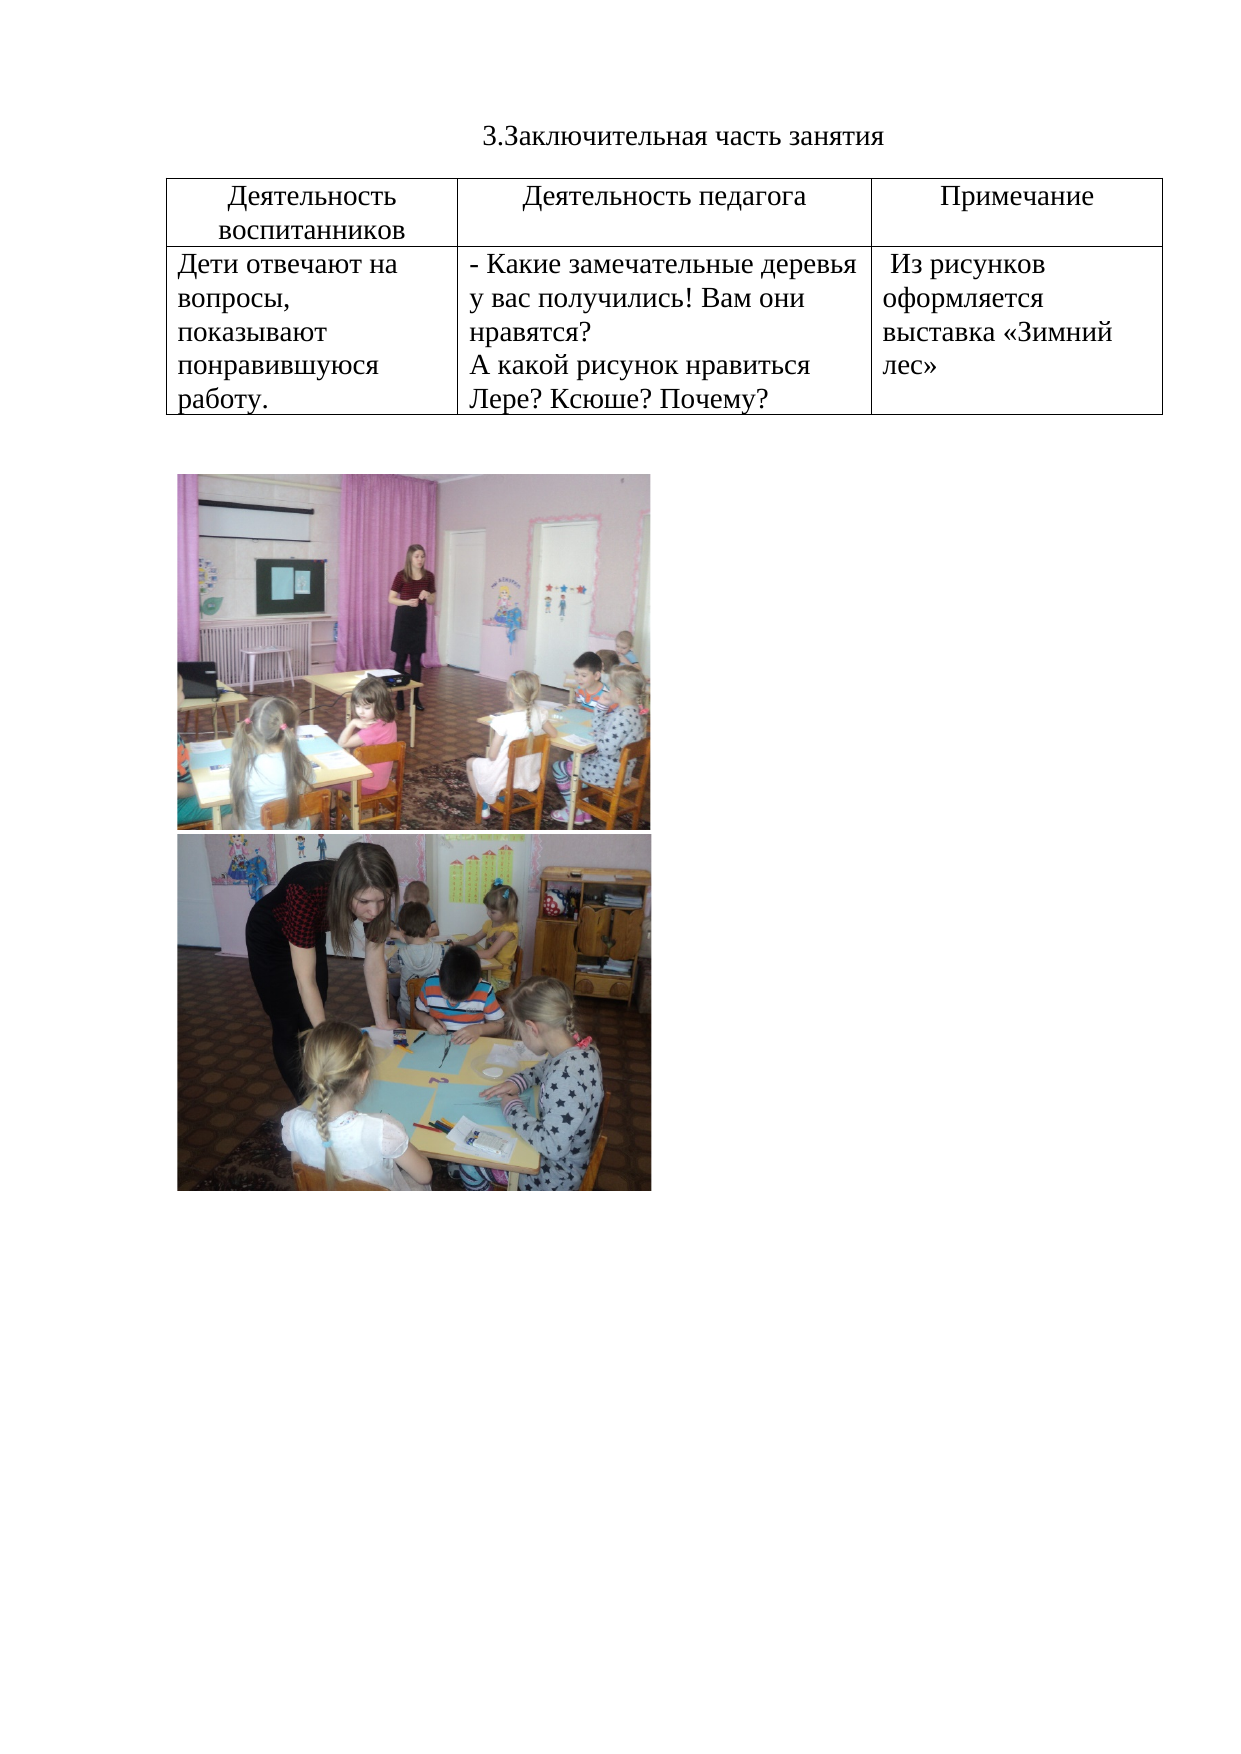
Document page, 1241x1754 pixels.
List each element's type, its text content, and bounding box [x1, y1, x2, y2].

table_header Примечание [872, 179, 1162, 246]
table_cell Из рисунков оформляется выставка «Зимний лес» [872, 247, 1162, 414]
table_cell Дети отвечают на вопросы, показывают понравившуюся работу. [167, 247, 457, 414]
text 3.Заключительная часть занятия [215, 118, 1152, 152]
table_header Деятельность воспитанников [167, 179, 457, 246]
table_header Деятельность педагога [458, 179, 871, 246]
picture [177, 834, 652, 1191]
table_cell - Какие замечательные деревья у вас получились! Вам они нравятся? А какой рисунок нравиться Лере? Ксюше? Почему? [458, 247, 871, 414]
picture [177, 474, 651, 830]
